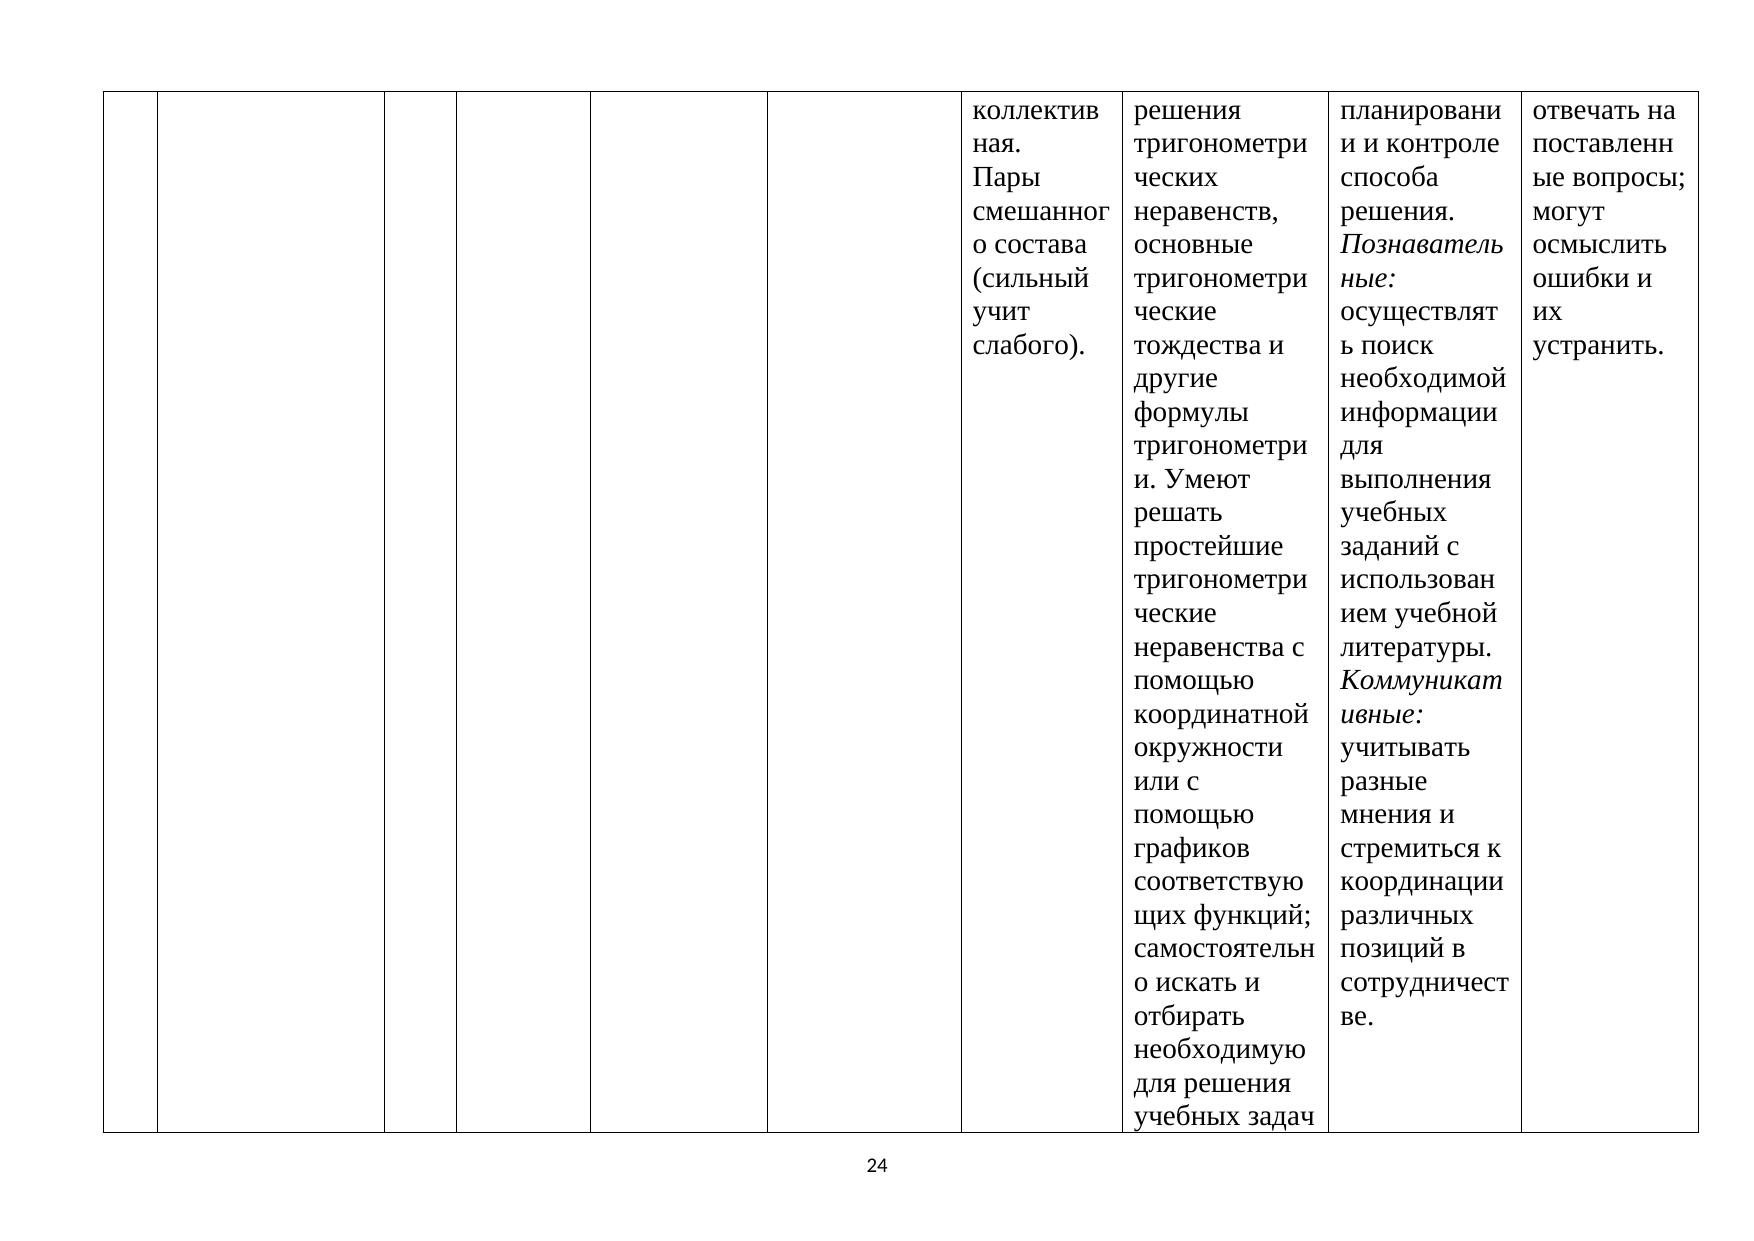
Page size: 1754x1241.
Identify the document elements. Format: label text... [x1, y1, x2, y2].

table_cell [1522, 92, 1698, 1132]
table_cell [1329, 92, 1521, 1132]
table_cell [1123, 92, 1328, 1132]
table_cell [591, 92, 767, 1132]
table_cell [962, 92, 1122, 1132]
table_cell [457, 92, 590, 1132]
table_cell 1 [385, 92, 456, 1132]
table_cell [158, 92, 384, 1132]
table_cell 4 [104, 92, 157, 1132]
